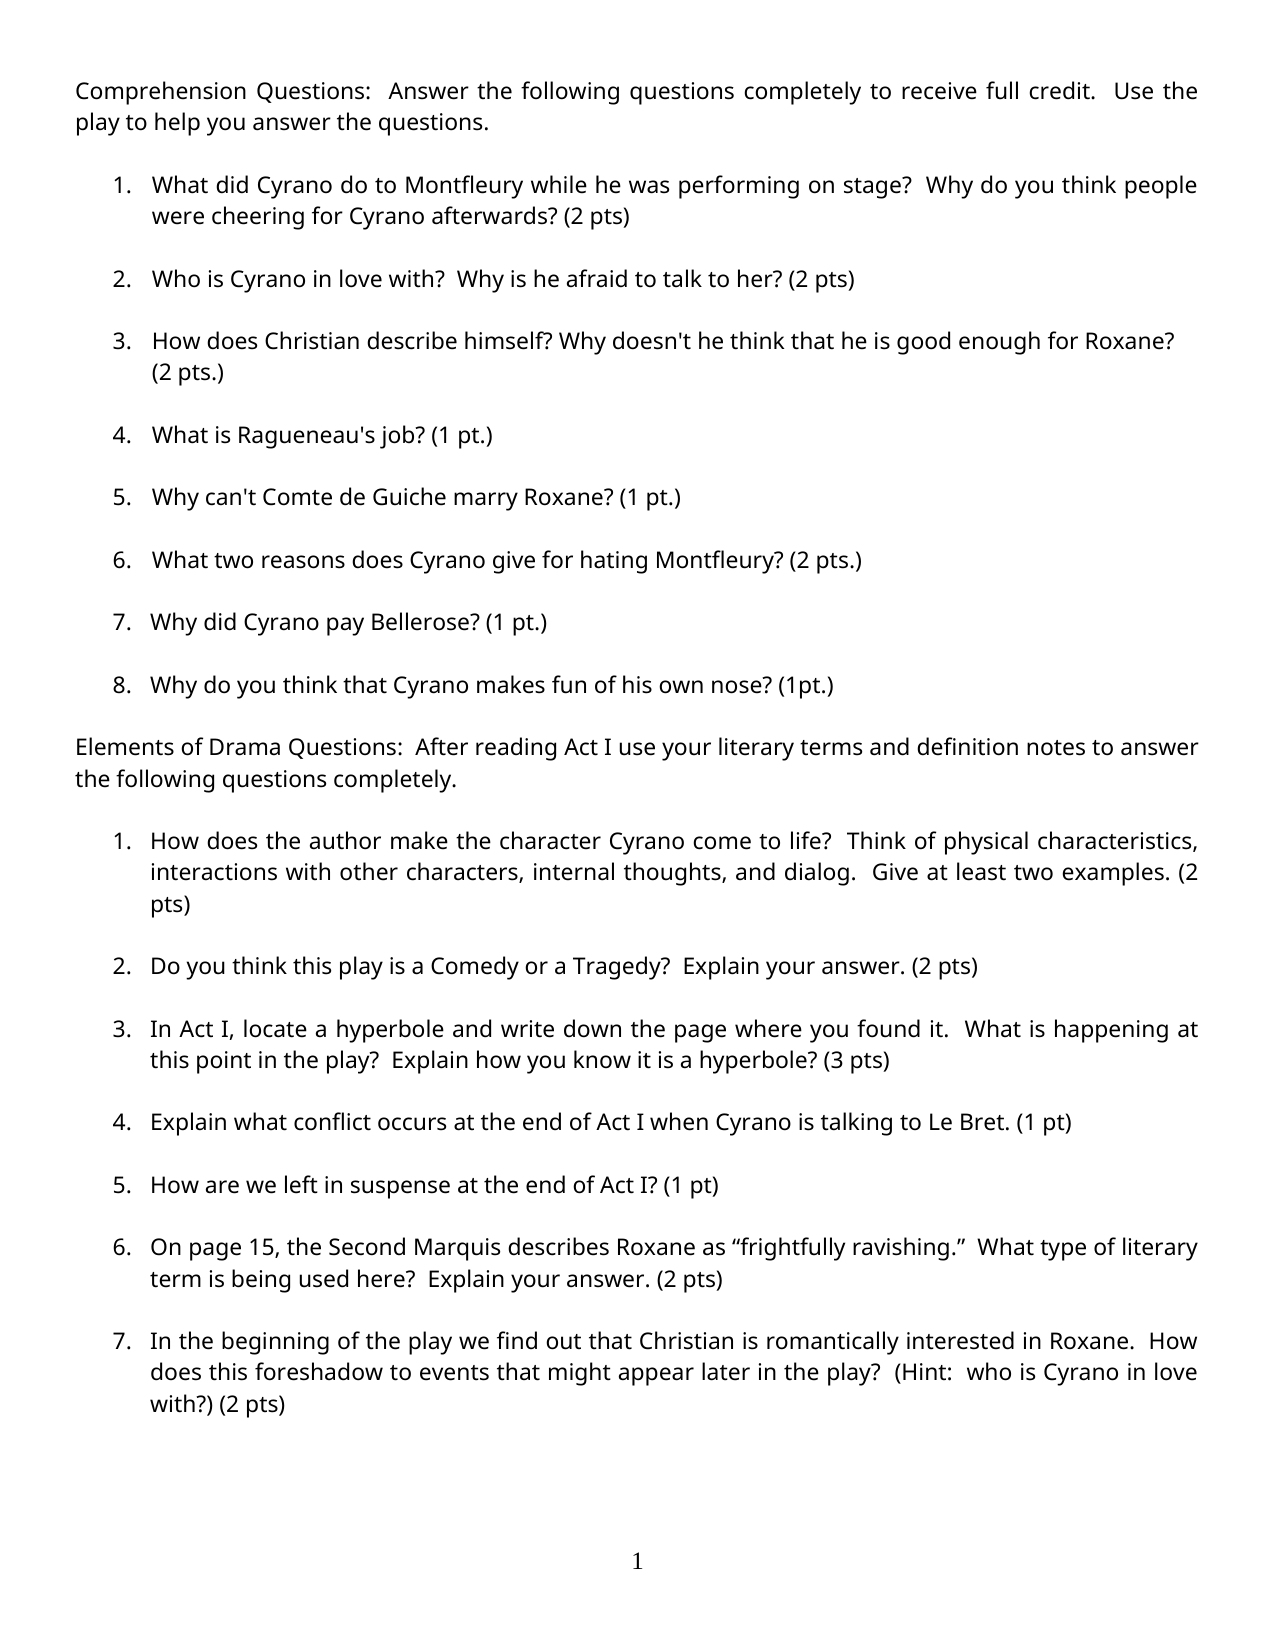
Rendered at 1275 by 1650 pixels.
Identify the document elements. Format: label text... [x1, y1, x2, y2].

text Elements of Drama Questions: After reading Act I use your literary terms and definition notes to answer the following questions completely. [75, 731, 1200, 794]
list Why did Cyrano pay Bellerose? (1 pt.) [112, 606, 1200, 637]
list Explain what conflict occurs at the end of Act I when Cyrano is talking to Le Bret. (1 pt) [112, 1106, 1200, 1137]
list What did Cyrano do to Montfleury while he was performing on stage? Why do you think people were cheering for Cyrano afterwards? (2 pts) [112, 169, 1200, 231]
list Do you think this play is a Comedy or a Tragedy? Explain your answer. (2 pts) [112, 950, 1200, 981]
list In the beginning of the play we find out that Christian is romantically interested in Roxane. How does this foreshadow to events that might appear later in the play? (Hint: who is Cyrano in love with?) (2 pts) [112, 1325, 1200, 1419]
list What is Ragueneau's job? (1 pt.) [112, 419, 1200, 450]
list What two reasons does Cyrano give for hating Montfleury? (2 pts.) [112, 544, 1200, 575]
list Why do you think that Cyrano makes fun of his own nose? (1pt.) [112, 669, 1200, 700]
list In Act I, locate a hyperbole and write down the page where you found it. What is happening at this point in the play? Explain how you know it is a hyperbole? (3 pts) [112, 1012, 1200, 1075]
list Who is Cyrano in love with? Why is he afraid to talk to her? (2 pts) [112, 262, 1200, 294]
list How does Christian describe himself? Why doesn't he think that he is good enough for Roxane? (2 pts.) [112, 325, 1200, 387]
list How does the author make the character Cyrano come to life? Think of physical characteristics, interactions with other characters, internal thoughts, and dialog. Give at least two examples. (2 pts) [112, 825, 1200, 919]
list Why can't Comte de Guiche marry Roxane? (1 pt.) [112, 481, 1200, 512]
text Comprehension Questions: Answer the following questions completely to receive full credit. Use the play to help you answer the questions. [75, 75, 1200, 137]
list On page 15, the Second Marquis describes Roxane as “frightfully ravishing.” What type of literary term is being used here? Explain your answer. (2 pts) [112, 1231, 1200, 1294]
list How are we left in suspense at the end of Act I? (1 pt) [112, 1169, 1200, 1200]
